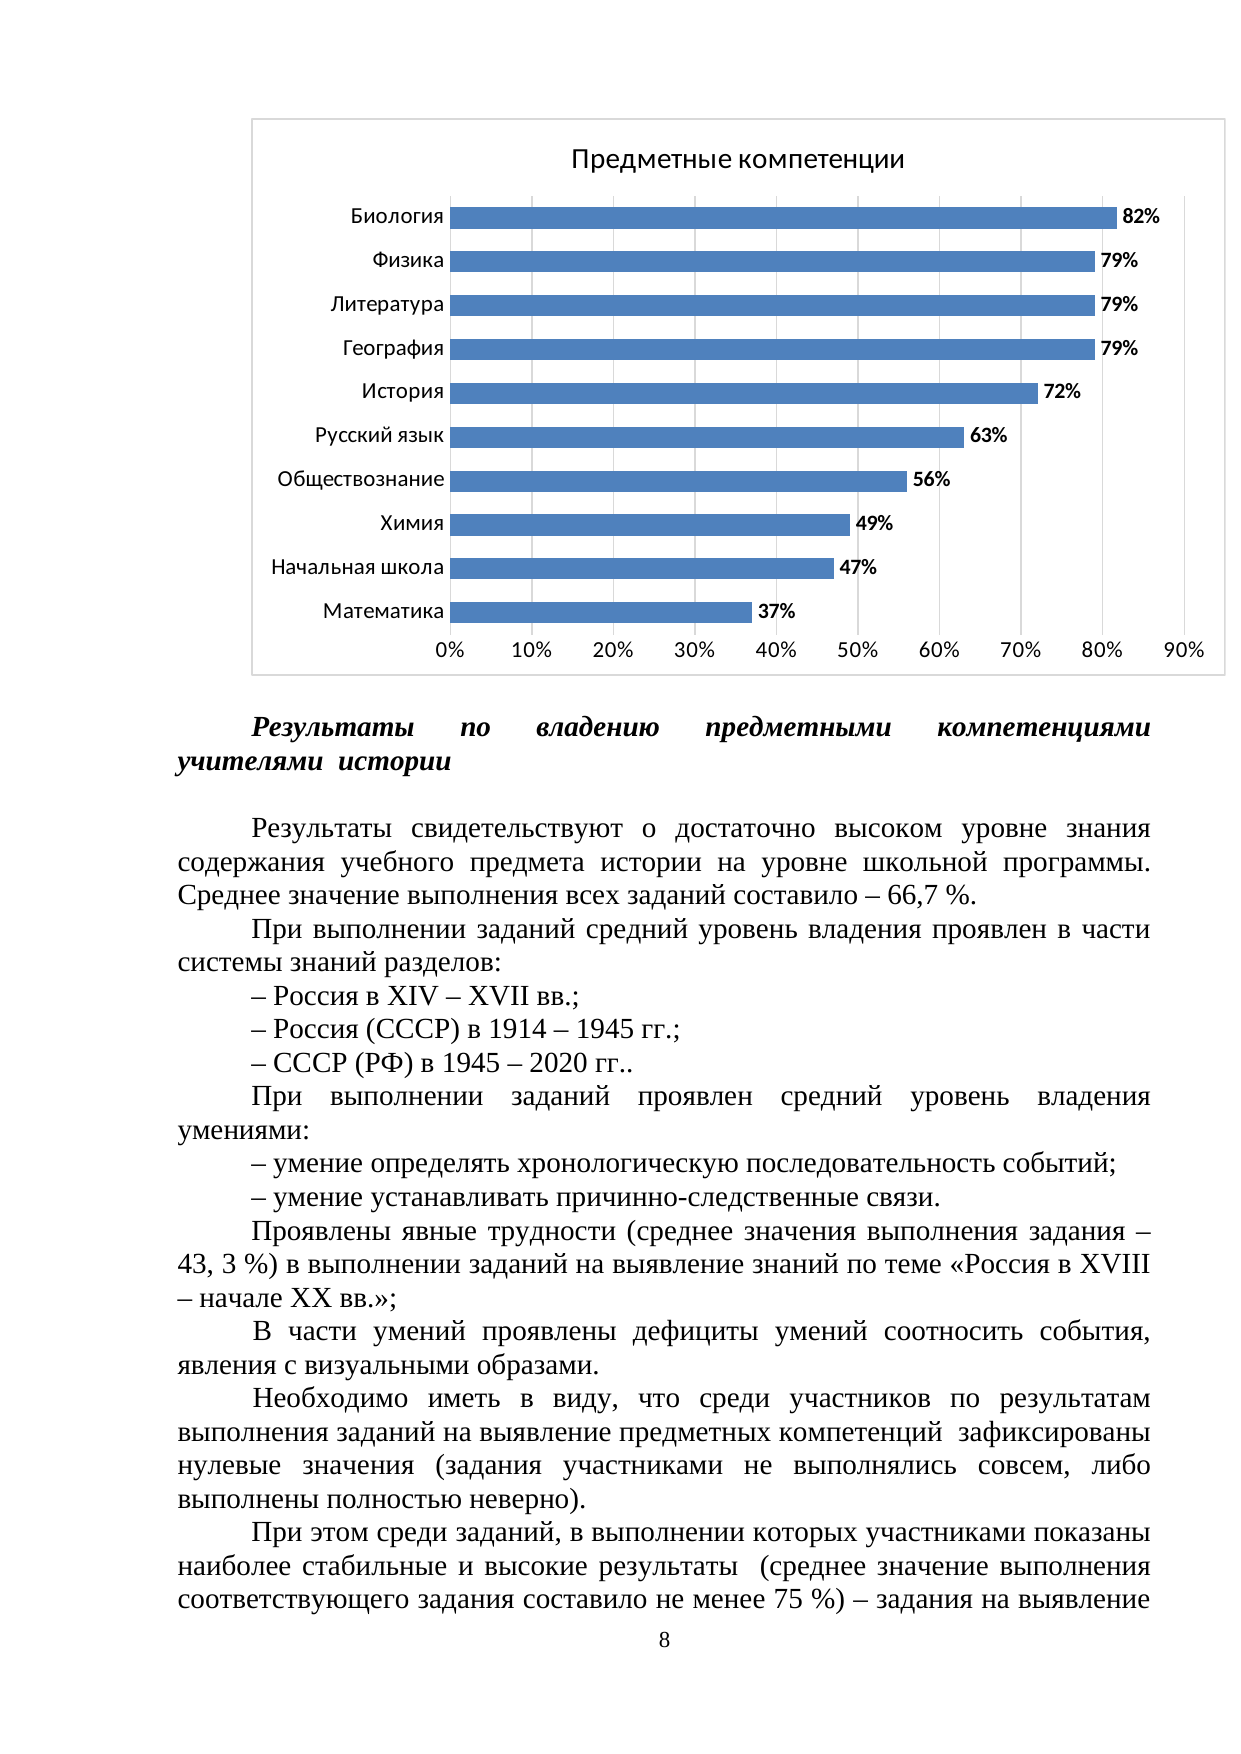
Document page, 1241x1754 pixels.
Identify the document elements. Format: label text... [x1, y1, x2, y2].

text При выполнении заданий средний уровень владения проявлен в части системы знаний разделов: [177, 911, 1152, 978]
text Результаты по владению предметными компетенциями учителями истории [177, 709, 1152, 777]
text Необходимо иметь в виду, что среди участников по результатам выполнения заданий на выявление предметных компетенций зафиксированы нулевые значения (задания участниками не выполнялись совсем, либо выполнены полностью неверно). [177, 1380, 1152, 1514]
text В части умений проявлены дефициты умений соотносить события, явления с визуальными образами. [177, 1313, 1152, 1380]
text – Россия (СССР) в 1914 – 1945 гг.; [177, 1011, 1152, 1045]
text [177, 1514, 1152, 1615]
text – умение определять хронологическую последовательность событий; [177, 1146, 1152, 1179]
text – СССР (РФ) в 1945 – 2020 гг.. [177, 1045, 1152, 1078]
text Результаты свидетельствуют о достаточно высоком уровне знания содержания учебного предмета истории на уровне школьной программы. Среднее значение выполнения всех заданий составило – 66,7 %. [177, 810, 1152, 911]
text Проявлены явные трудности (среднее значения выполнения задания – 43, 3 %) в выполнении заданий на выявление знаний по теме «Россия в XVIII – начале ХХ вв.»; [177, 1213, 1152, 1313]
text При выполнении заданий проявлен средний уровень владения умениями: [177, 1078, 1152, 1146]
text – умение устанавливать причинно-следственные связи. [177, 1179, 1152, 1213]
text – Россия в XIV – XVII вв.; [177, 978, 1152, 1011]
